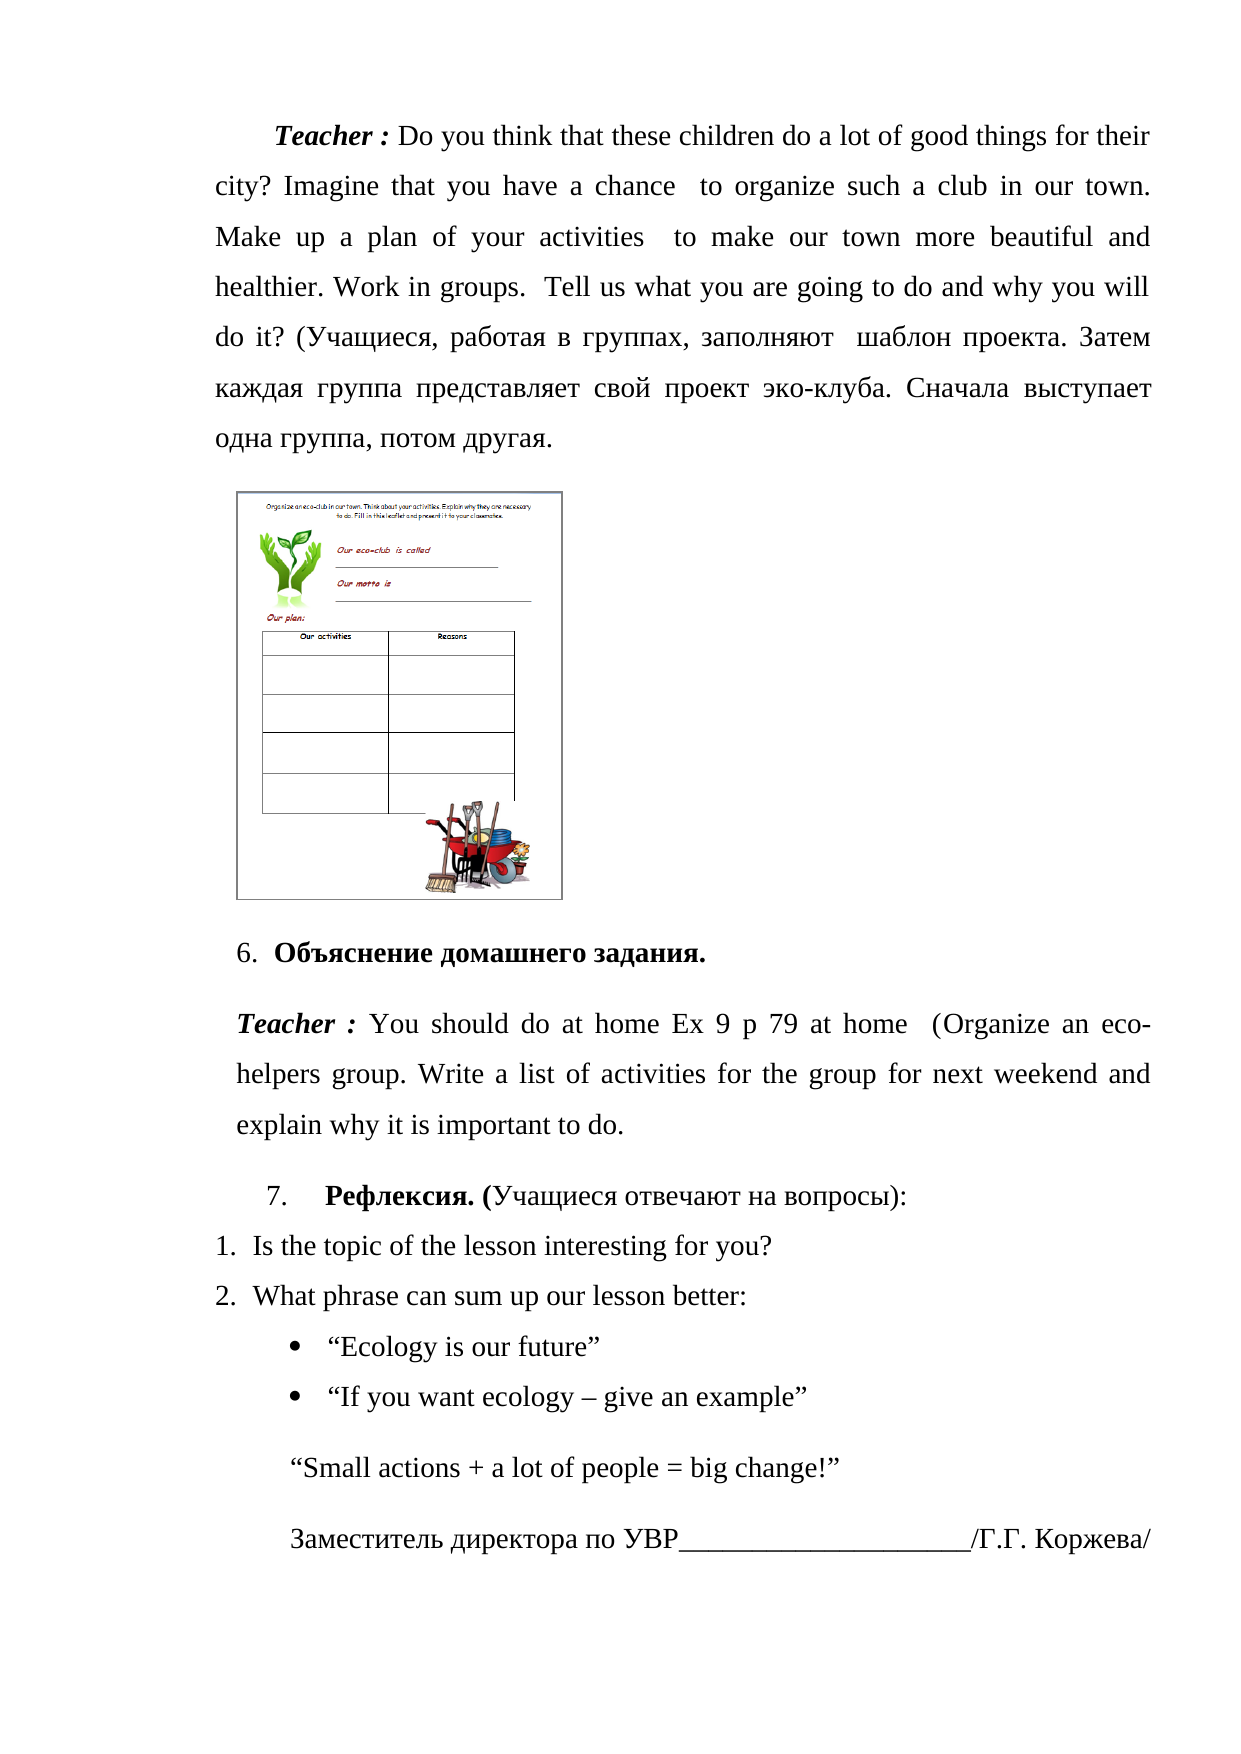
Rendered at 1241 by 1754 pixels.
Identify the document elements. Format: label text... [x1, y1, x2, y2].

list Рефлексия. (Учащиеся отвечают на вопросы): [207, 1178, 1152, 1211]
list “If you want ecology – give an example” [290, 1379, 1152, 1413]
list What phrase can sum up our lesson better: [215, 1278, 1152, 1312]
list “Ecology is our future” [290, 1329, 1152, 1362]
list Объяснение домашнего задания. [236, 935, 1152, 968]
text “Small actions + a lot of people = big change!” [290, 1451, 1152, 1484]
text Teacher : You should do at home Ex 9 p 79 at home (Оrganize an eco-helpers group. Write a list of activities for the group for next weekend and explain why it is important to do. [236, 1006, 1152, 1140]
text Заместитель директора по УВР____________________/Г.Г. Коржева/ [290, 1522, 1152, 1555]
picture [238, 493, 561, 899]
list Teacher : Do you think that these children do a lot of good things for their city? Imagine that you have a chance to organize such a club in our town. Make up a plan of your activities to make our town more beautiful and healthier. Work in groups. Tell us what you are going to do and why you will do it? (Учащиеся, работая в группах, заполняют шаблон проекта. Затем каждая группа представляет свой проект эко-клуба. Сначала выступает одна группа, потом другая. [215, 118, 1152, 453]
list Is the topic of the lesson interesting for you? [215, 1228, 1152, 1262]
